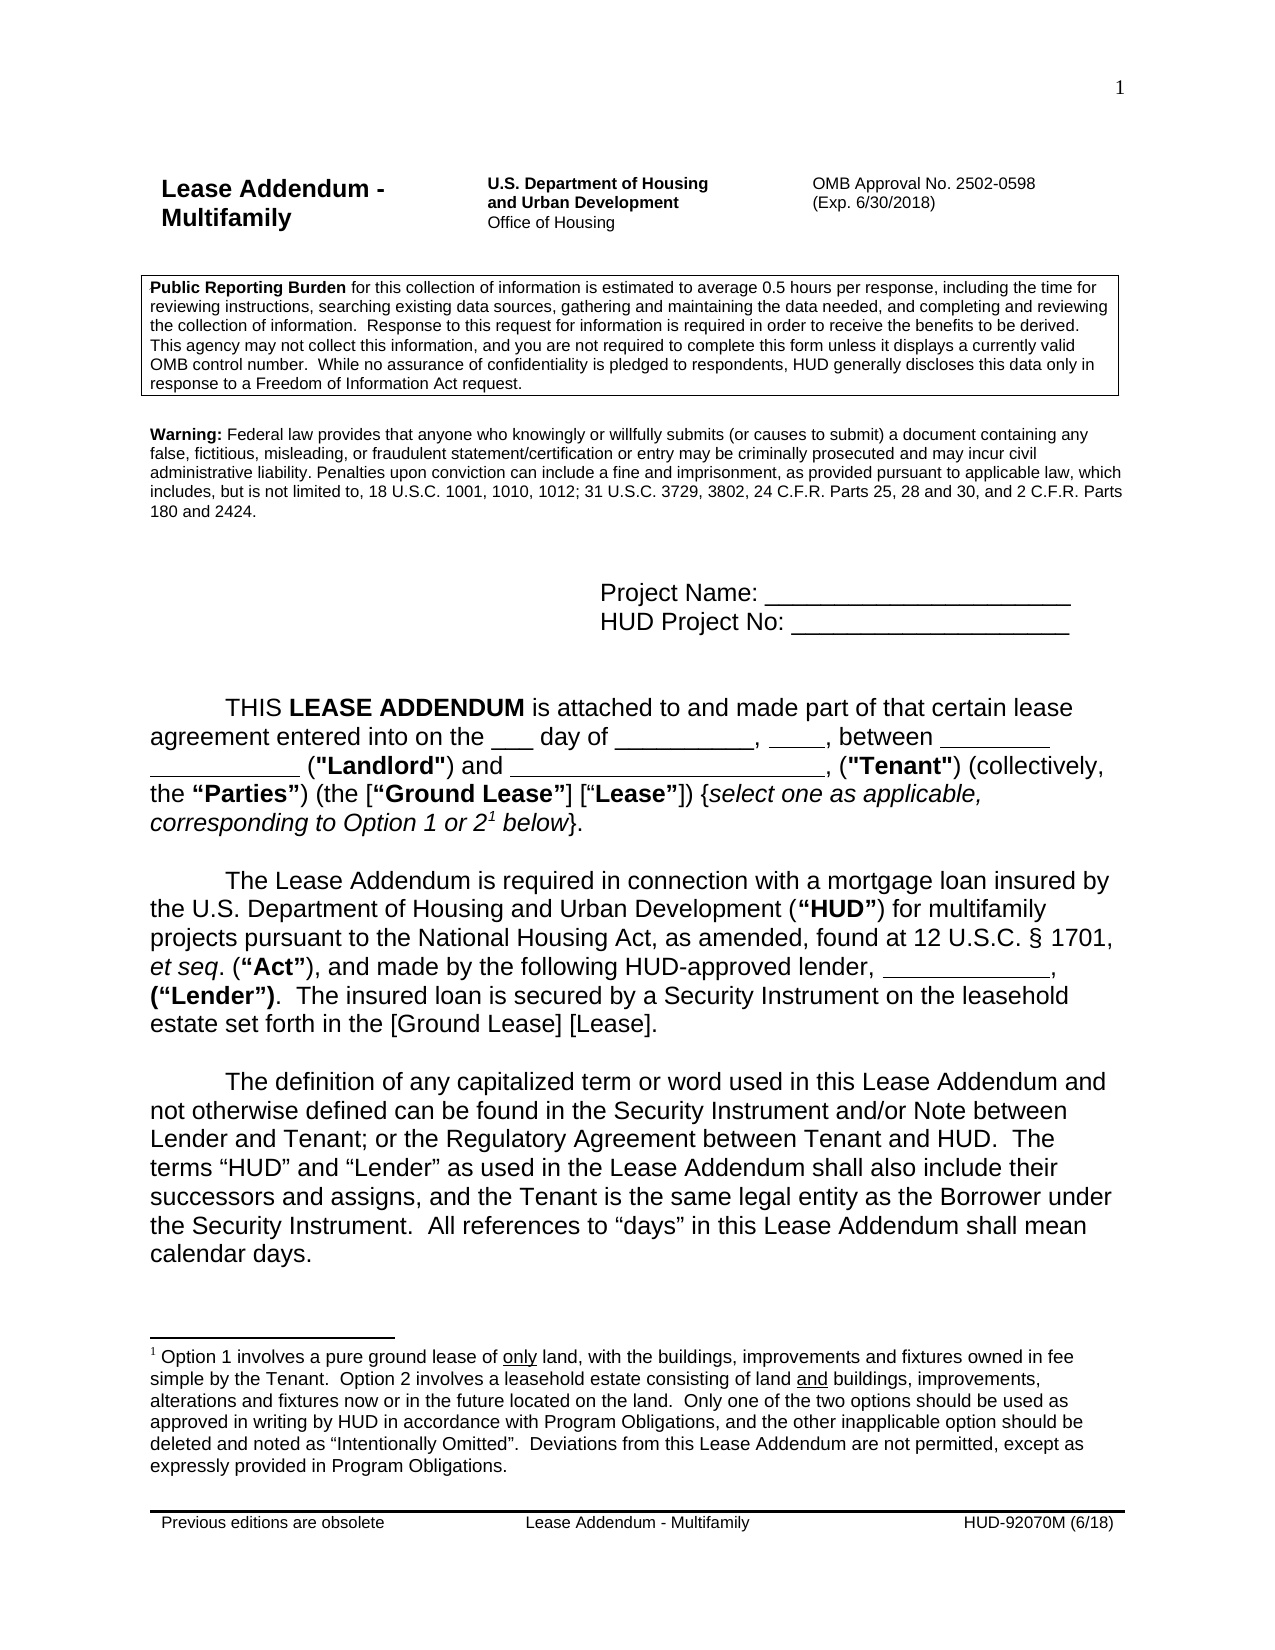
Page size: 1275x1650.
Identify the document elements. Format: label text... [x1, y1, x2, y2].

text The Lease Addendum is required in connection with a mortgage loan insured by the U.S. Department of Housing and Urban Development (“HUD”) for multifamily projects pursuant to the National Housing Act, as amended, found at 12 U.S.C. § 1701, et seq. (“Act”), and made by the following HUD-approved lender, , (“Lender”). The insured loan is secured by a Security Instrument on the leasehold estate set forth in the [Ground Lease] [Lease]. [150, 866, 1125, 1038]
table_header U.S. Department of Housing and Urban Development Office of Housing [476, 174, 801, 256]
text Public Reporting Burden for this collection of information is estimated to average 0.5 hours per response, including the time for reviewing instructions, searching existing data sources, gathering and maintaining the data needed, and completing and reviewing the collection of information. Response to this request for information is required in order to receive the benefits to be derived. This agency may not collect this information, and you are not required to complete this form unless it displays a currently valid OMB control number. While no assurance of confidentiality is pledged to respondents, HUD generally discloses this data only in response to a Freedom of Information Act request. [142, 276, 1118, 395]
text Project Name: ______________________ [600, 578, 1125, 607]
text THIS LEASE ADDENDUM is attached to and made part of that certain lease agreement entered into on the ___ day of __________, , between ("Landlord") and , ("Tenant") (collectively, the “Parties”) (the [“Ground Lease”] [“Lease”]) {select one as applicable, corresponding to Option 1 or 2 below}. [150, 693, 1125, 837]
table_header Lease Addendum - Multifamily [150, 174, 476, 256]
text The definition of any capitalized term or word used in this Lease Addendum and not otherwise defined can be found in the Security Instrument and/or Note between Lender and Tenant; or the Regulatory Agreement between Tenant and HUD. The terms “HUD” and “Lender” as used in the Lease Addendum shall also include their successors and assigns, and the Tenant is the same legal entity as the Borrower under the Security Instrument. All references to “days” in this Lease Addendum shall mean calendar days. [150, 1067, 1125, 1268]
text Warning: Federal law provides that anyone who knowingly or willfully submits (or causes to submit) a document containing any false, fictitious, misleading, or fraudulent statement/certification or entry may be criminally prosecuted and may incur civil administrative liability. Penalties upon conviction can include a fine and imprisonment, as provided pursuant to applicable law, which includes, but is not limited to, 18 U.S.C. 1001, 1010, 1012; 31 U.S.C. 3729, 3802, 24 C.F.R. Parts 25, 28 and 30, and 2 C.F.R. Parts 180 and 2424. [150, 425, 1125, 521]
text HUD Project No: ____________________ [600, 607, 1125, 636]
table_header OMB Approval No. 2502-0598 (Exp. 6/30/2018) [801, 174, 1125, 256]
